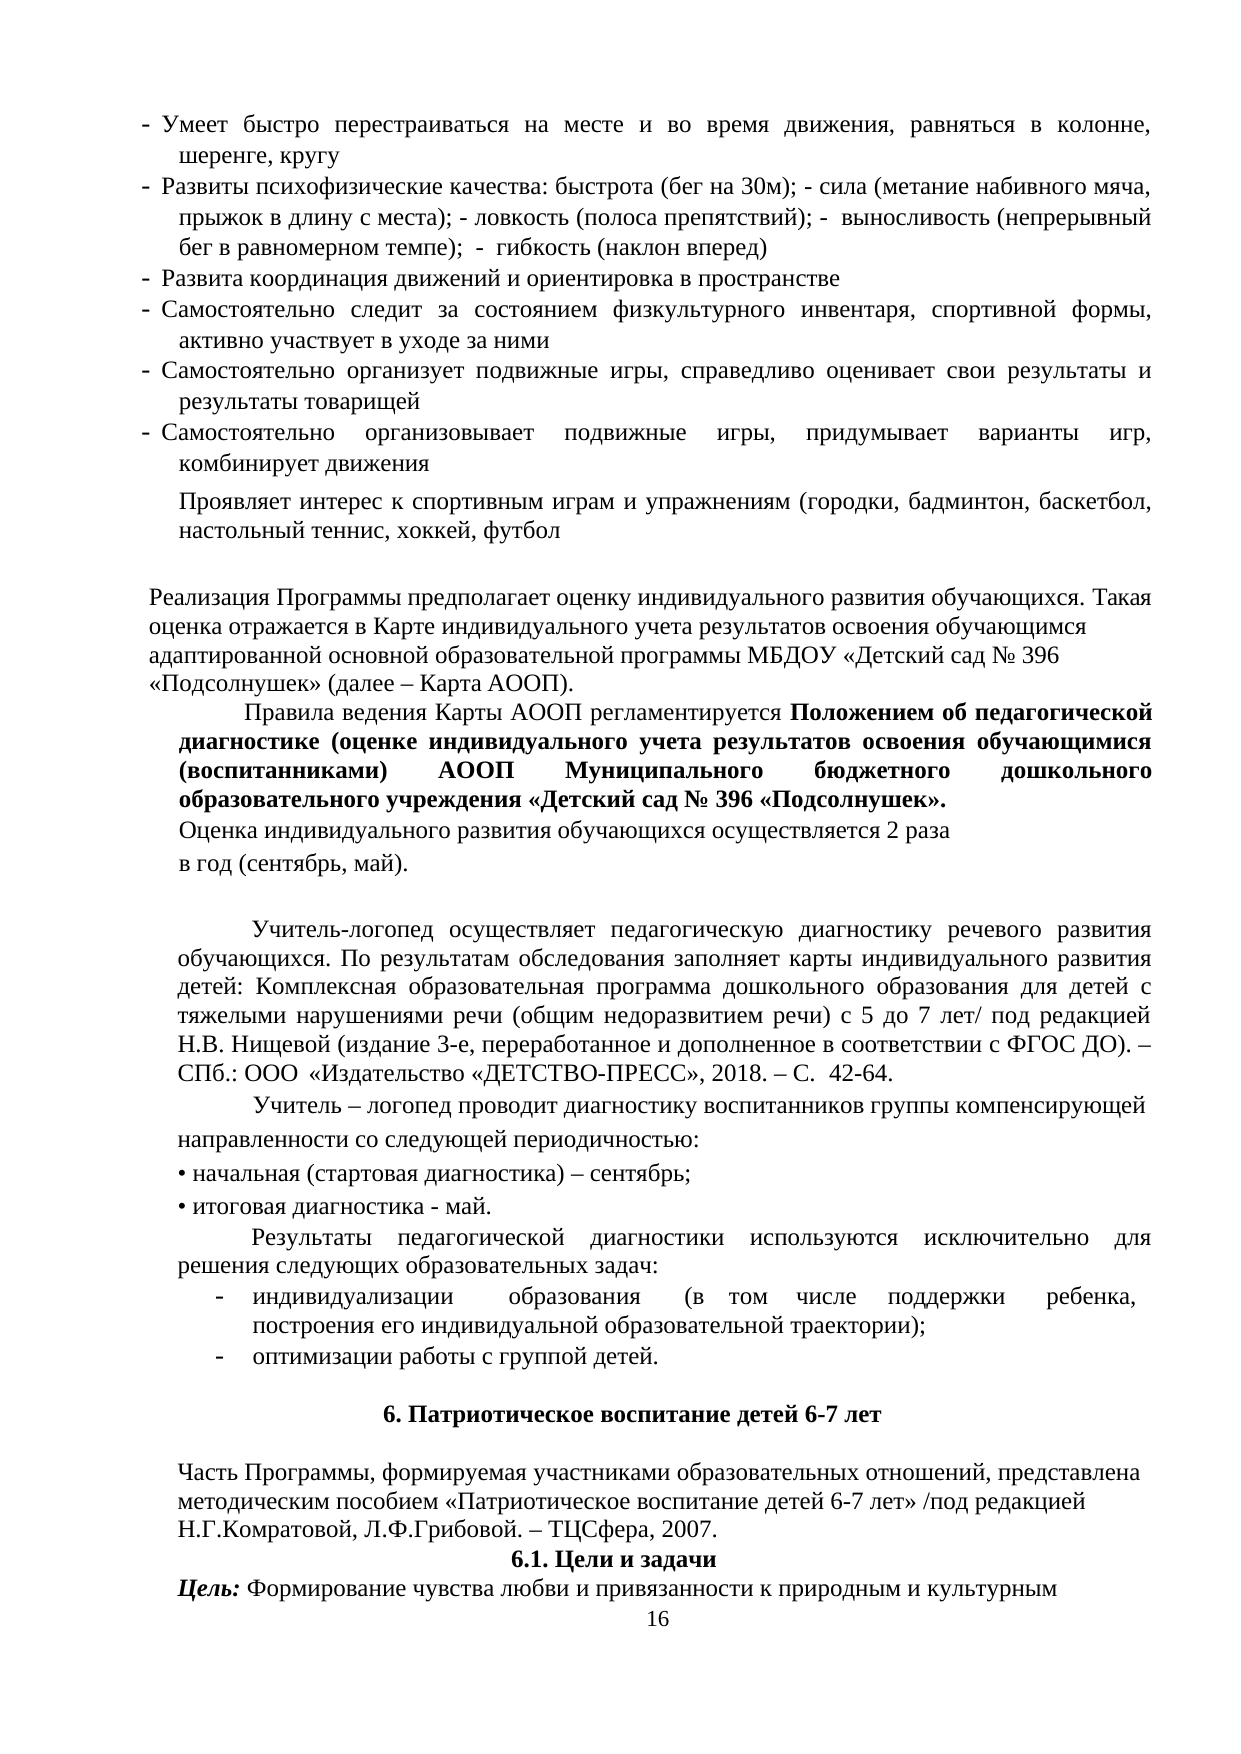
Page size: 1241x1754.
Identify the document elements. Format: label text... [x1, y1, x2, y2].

text Реализация Программы предполагает оценку индивидуального развития обучающихся. Такая оценка отражается в Карте индивидуального учета результатов освоения обучающимся адаптированной основной образовательной программы МБДОУ «Детский сад № 396 «Подсолнушек» (далее – Карта АООП). [149, 582, 1152, 697]
list Развита координация движений и ориентировка в пространстве [141, 262, 1152, 293]
text в год (сентябрь, май). [178, 845, 1240, 878]
text Проявляет интерес к спортивным играм и упражнениям (городки, бадминтон, баскетбол, настольный теннис, хоккей, футбол [178, 486, 1152, 544]
list Умеет быстро перестраиваться на месте и во время движения, равняться в колонне, шеренге, кругу [141, 108, 1152, 170]
list индивидуализации образования (в том числе поддержки ребенка, построения его индивидуальной образовательной траектории); [215, 1279, 1152, 1339]
list Самостоятельно организует подвижные игры, справедливо оценивает свои результаты и результаты товарищей [141, 354, 1152, 416]
text • начальная (стартовая диагностика) – сентябрь; [177, 1154, 1240, 1188]
list Самостоятельно организовывает подвижные игры, придумывает варианты игр, комбинирует движения [141, 416, 1152, 477]
list оптимизации работы с группой детей. [215, 1339, 1240, 1370]
text Часть Программы, формируемая участниками образовательных отношений, представлена методическим пособием «Патриотическое воспитание детей 6-7 лет» /под редакцией Н.Г.Комратовой, Л.Ф.Грибовой. – ТЦСфера, 2007. [177, 1457, 1152, 1543]
text Правила ведения Карты АООП регламентируется Положением об педагогической диагностике (оценке индивидуального учета результатов освоения обучающимися (воспитанниками) АООП Муниципального бюджетного дошкольного образовательного учреждения «Детский сад № 396 «Подсолнушек». [178, 697, 1152, 813]
text 6. Патриотическое воспитание детей 6-7 лет [112, 1399, 1152, 1428]
list Развиты психофизические качества: быстрота (бег на 30м); - сила (метание набивного мяча, прыжок в длину с места); - ловкость (полоса препятствий); - выносливость (непрерывный бег в равномерном темпе); - гибкость (наклон вперед) [141, 170, 1152, 262]
list Самостоятельно следит за состоянием физкультурного инвентаря, спортивной формы, активно участвует в уходе за ними [141, 293, 1152, 354]
text • итоговая диагностика - май. [177, 1188, 1240, 1222]
text Оценка индивидуального развития обучающихся осуществляется 2 раза [178, 813, 1240, 845]
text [177, 1573, 1063, 1601]
text Учитель-логопед осуществляет педагогическую диагностику речевого развития обучающихся. По результатам обследования заполняет карты индивидуального развития детей: Комплексная образовательная программа дошкольного образования для детей с тяжелыми нарушениями речи (общим недоразвитием речи) с 5 до 7 лет/ под редакцией Н.В. Нищевой (издание 3-е, переработанное и дополненное в соответствии с ФГОС ДО). – СПб.: ООО «Издательство «ДЕТСТВО-ПРЕСС», 2018. – С. 42-64. [177, 914, 1152, 1086]
text Учитель – логопед проводит диагностику воспитанников группы компенсирующей направленности со следующей периодичностью: [177, 1087, 1240, 1154]
text 6.1. Цели и задачи [75, 1544, 1152, 1573]
text Результаты педагогической диагностики используются исключительно для решения следующих образовательных задач: [177, 1222, 1152, 1279]
